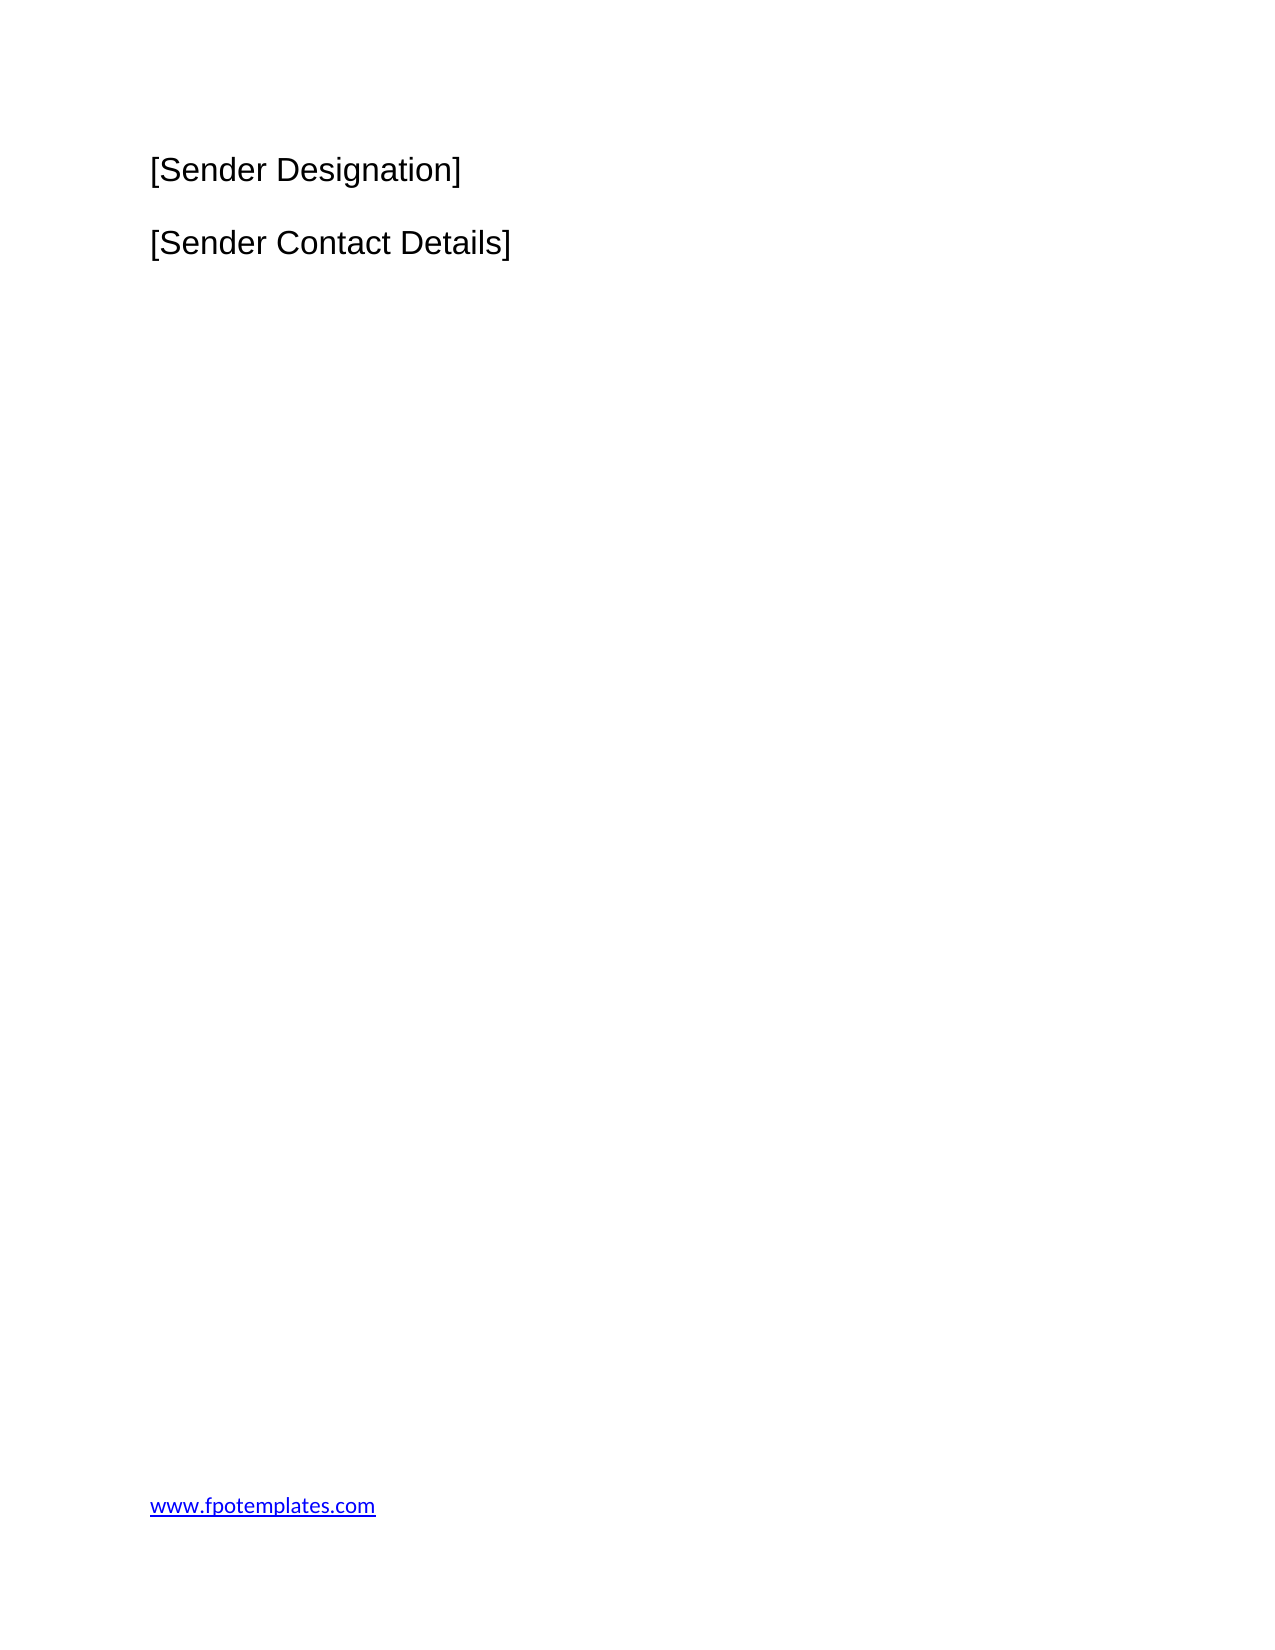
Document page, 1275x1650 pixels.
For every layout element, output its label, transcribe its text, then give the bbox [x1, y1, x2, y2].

text [Sender Designation] [150, 150, 1125, 188]
text [Sender Contact Details] [150, 223, 1125, 262]
